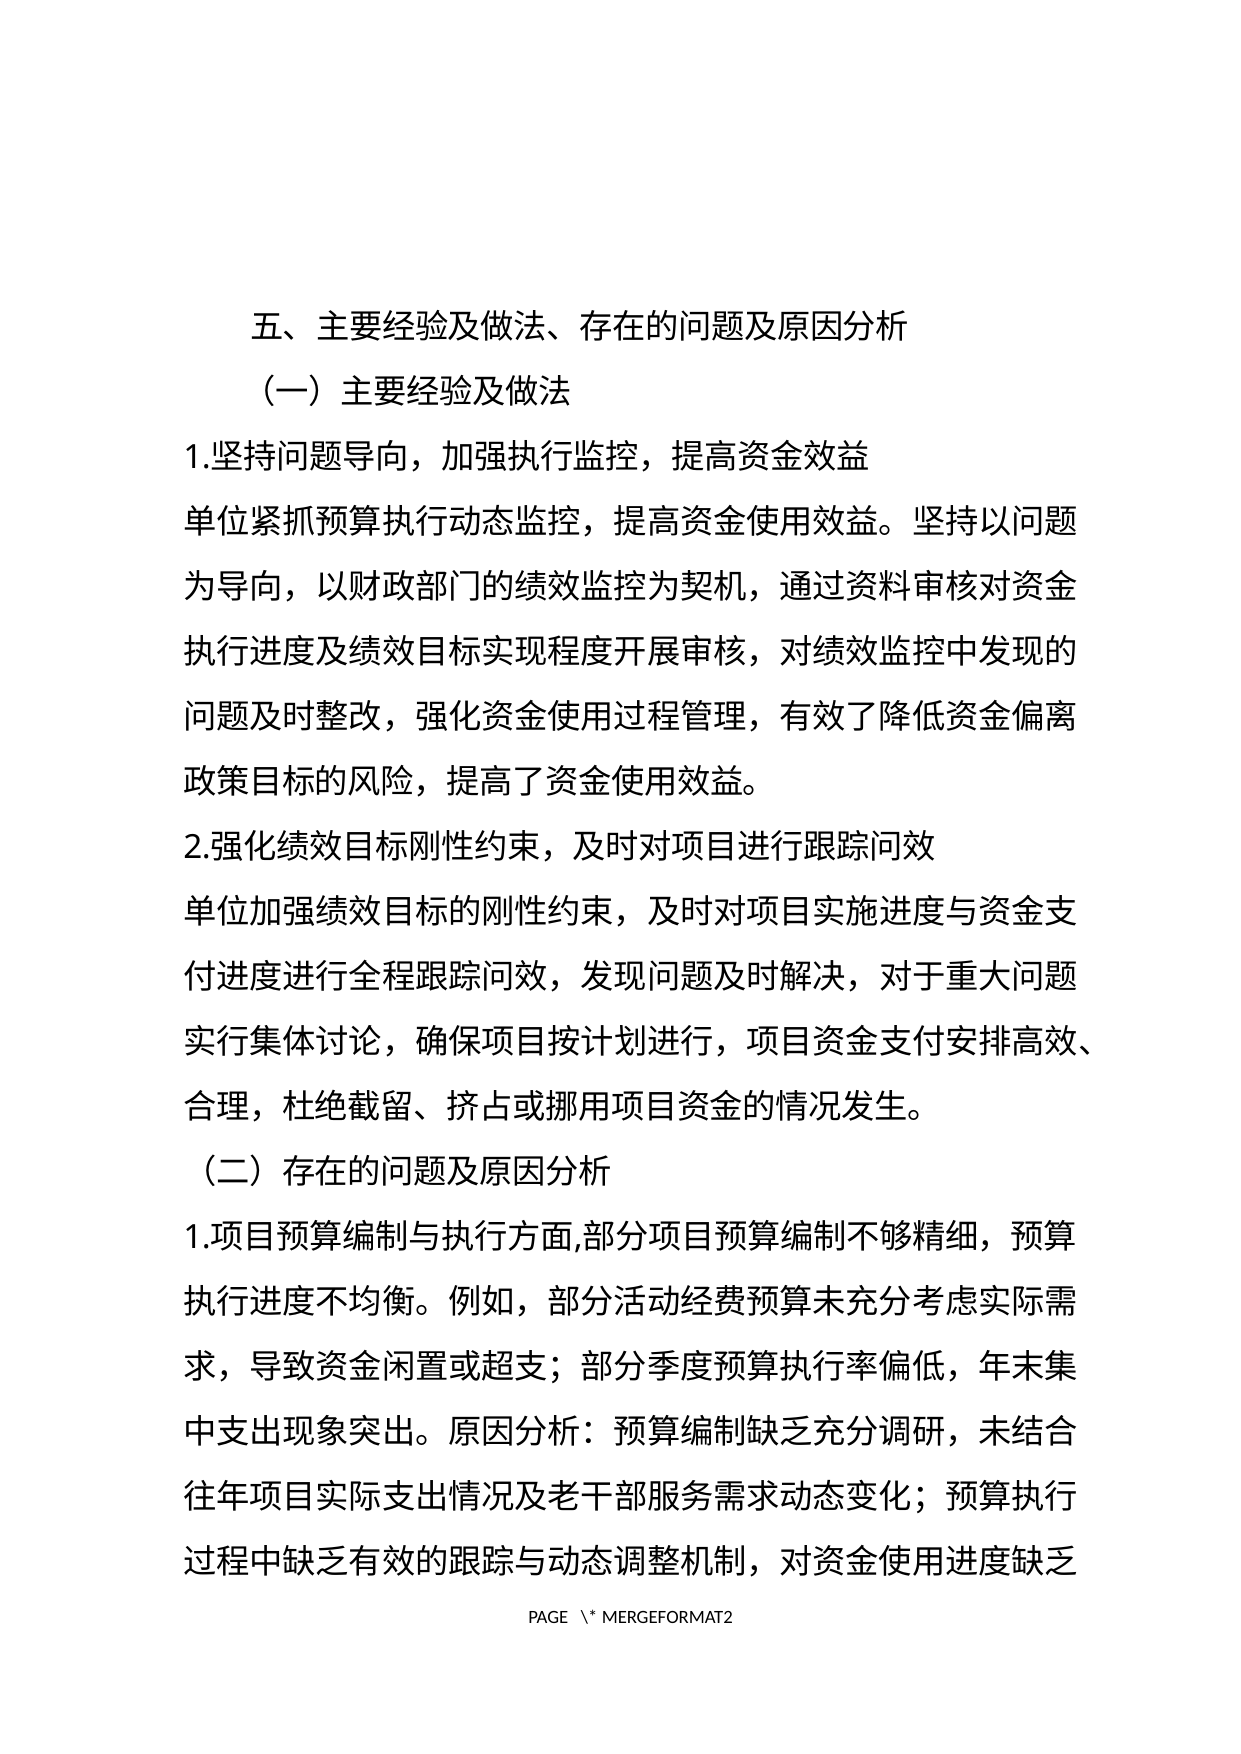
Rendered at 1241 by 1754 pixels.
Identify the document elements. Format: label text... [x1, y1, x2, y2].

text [183, 357, 1078, 1592]
list 主要经验及做法、存在的问题及原因分析 [183, 292, 1078, 357]
